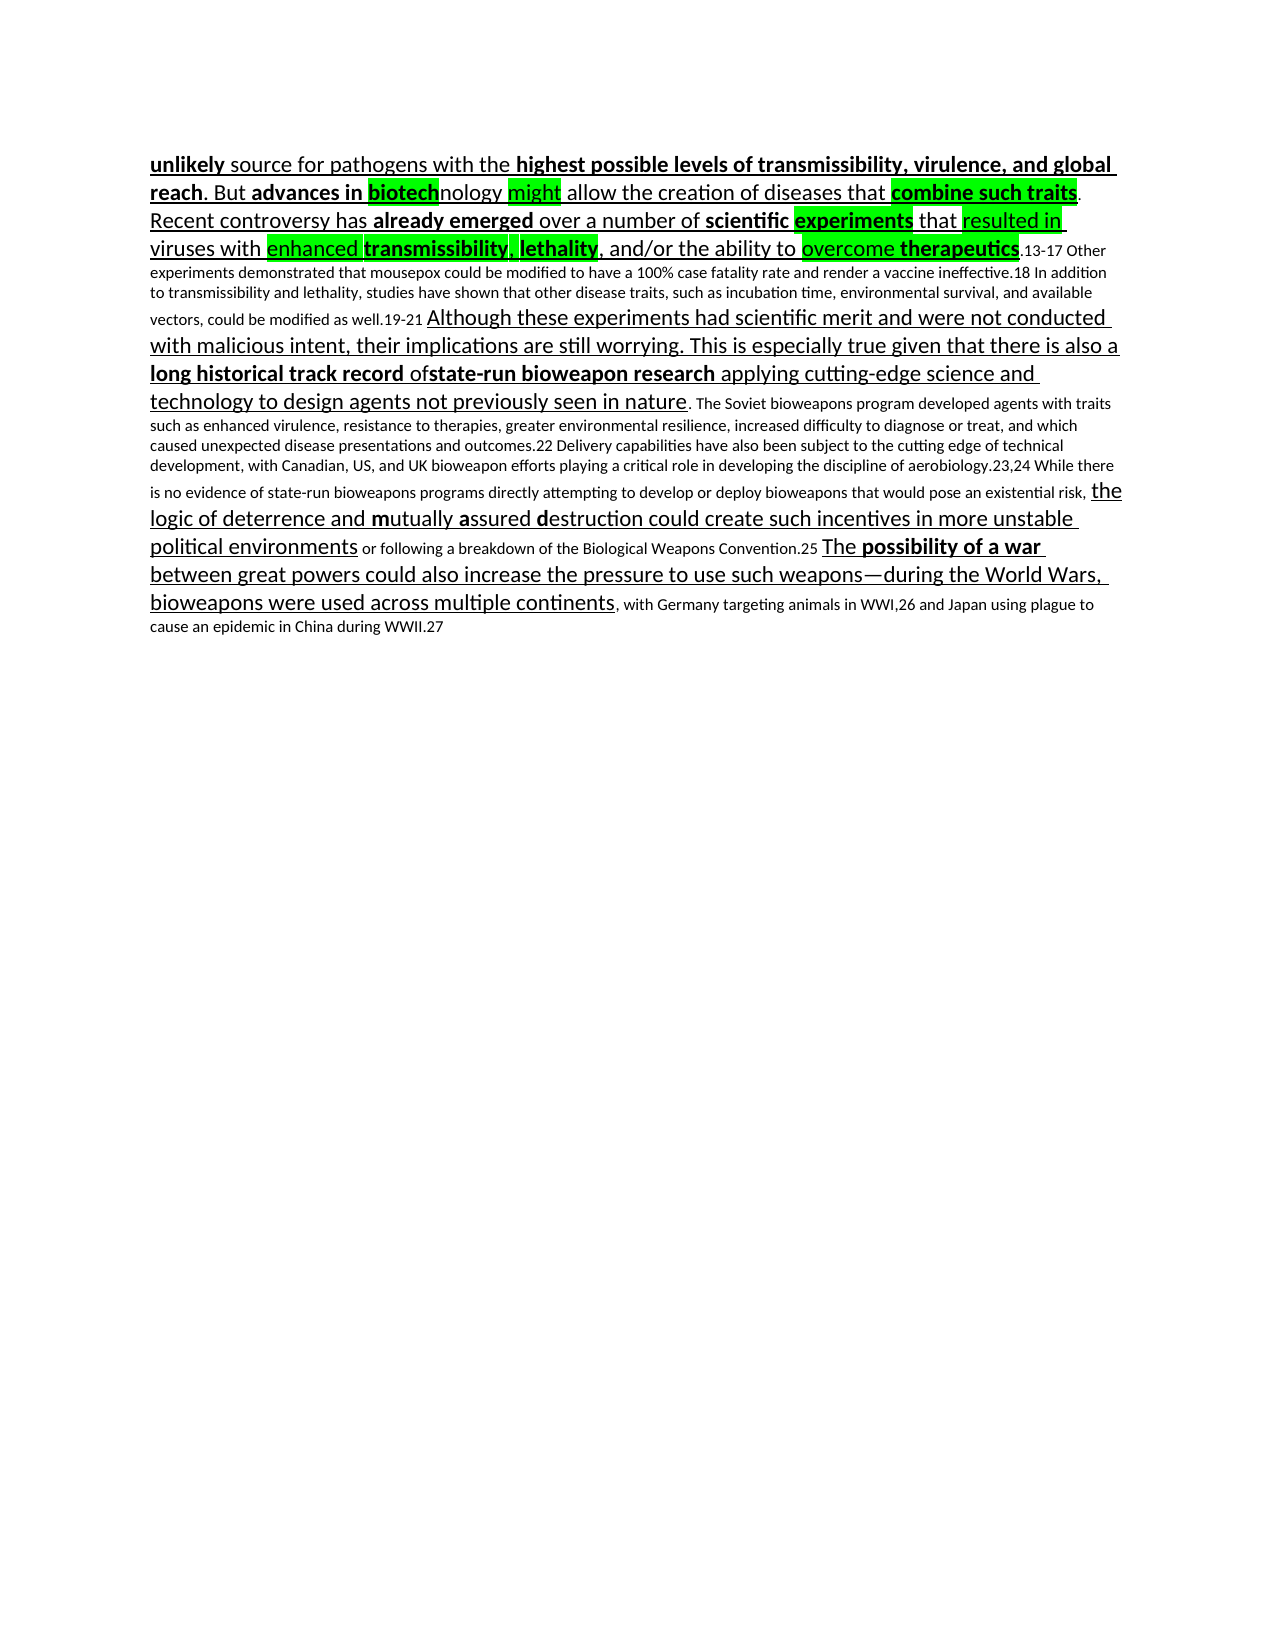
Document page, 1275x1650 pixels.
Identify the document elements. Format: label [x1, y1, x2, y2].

text [150, 150, 1125, 636]
